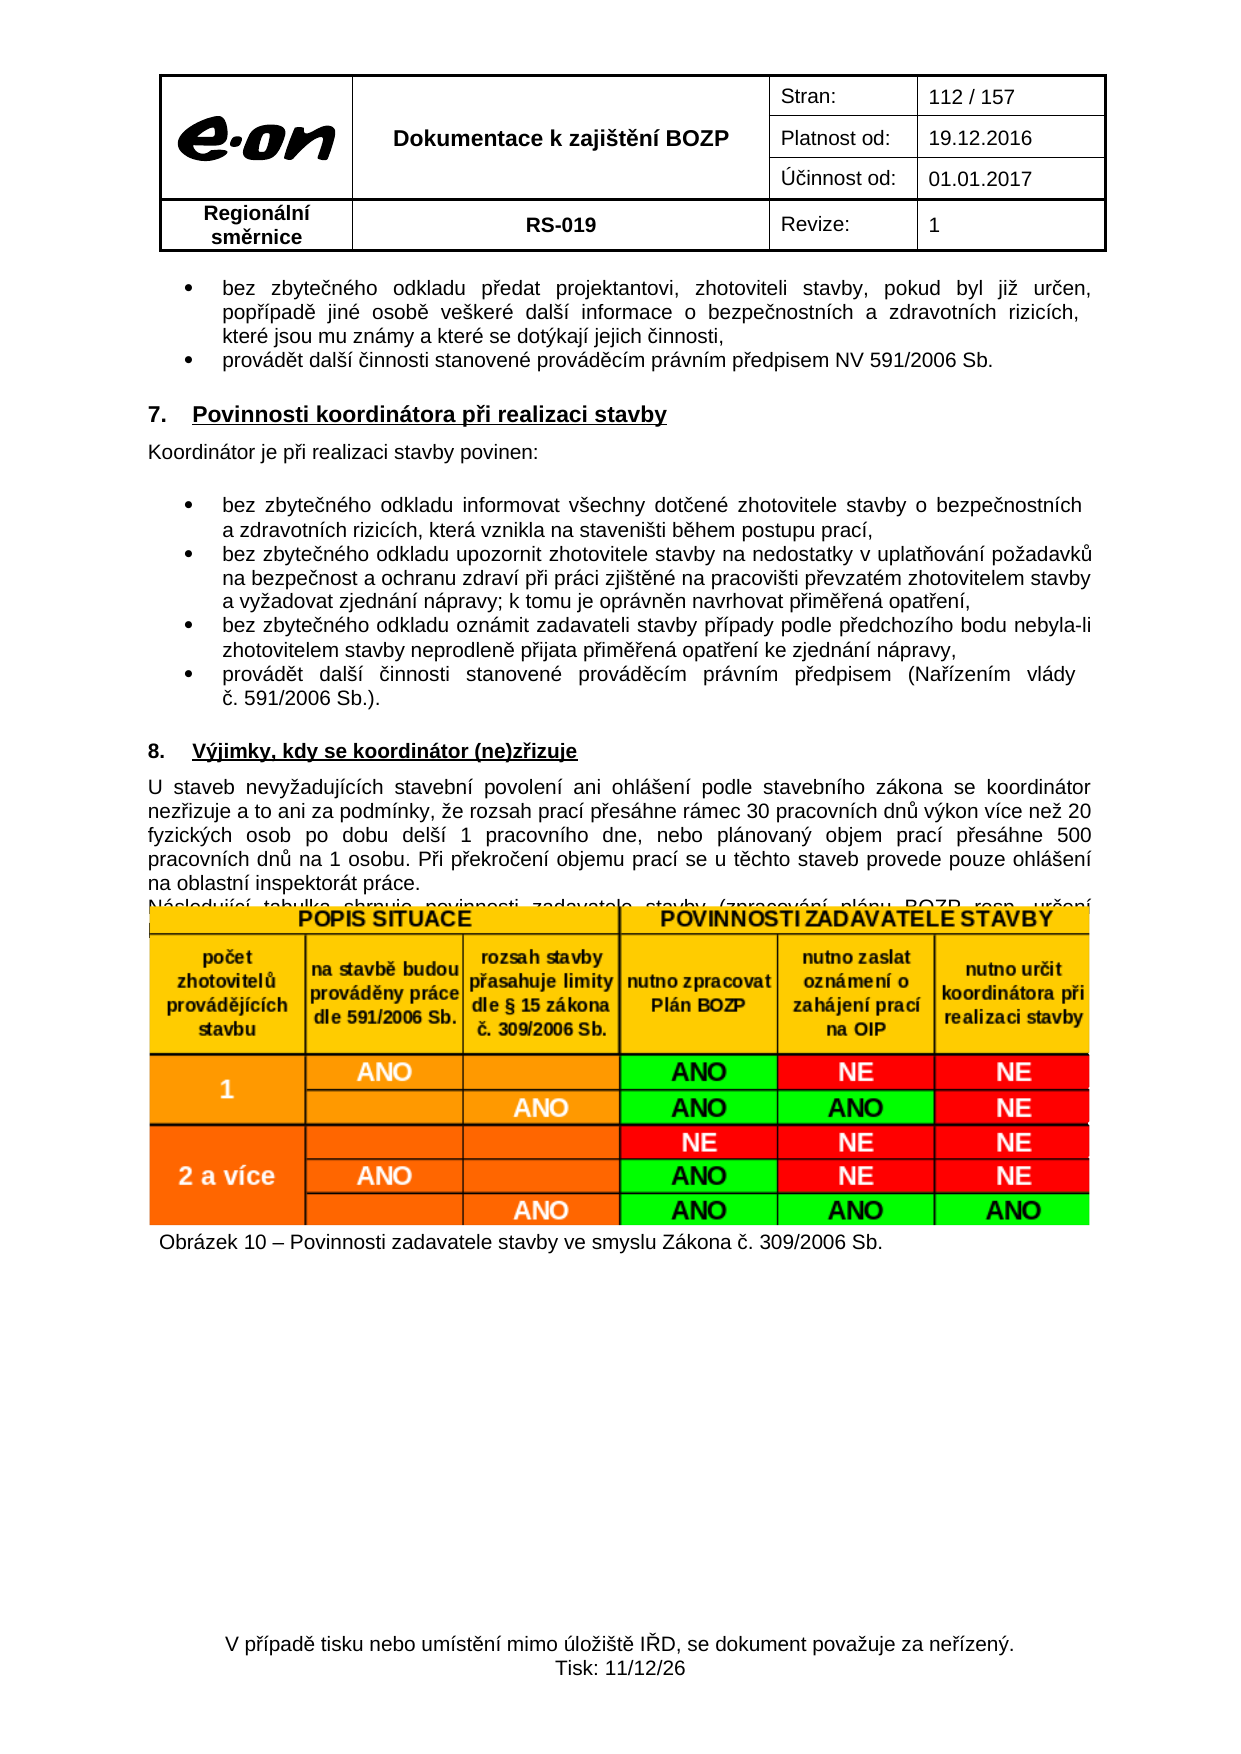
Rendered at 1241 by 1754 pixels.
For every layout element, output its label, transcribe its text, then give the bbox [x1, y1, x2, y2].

text Koordinátor je při realizaci stavby povinen: [148, 440, 1092, 464]
title Povinnosti koordinátora při realizaci stavby [148, 401, 1092, 428]
list bez zbytečného odkladu oznámit zadavateli stavby případy podle předchozího bodu nebyla-li zhotovitelem stavby neprodleně přijata přiměřená opatření ke zjednání nápravy, [185, 613, 1092, 661]
list provádět další činnosti stanovené prováděcím právním předpisem NV 591/2006 Sb. [185, 348, 1092, 372]
title Výjimky, kdy se koordinátor (ne)zřizuje [148, 738, 1092, 762]
list bez zbytečného odkladu upozornit zhotovitele stavby na nedostatky v uplatňování požadavků na bezpečnost a ochranu zdraví při práci zjištěné na pracovišti převzatém zhotovitelem stavby a vyžadovat zjednání nápravy; k tomu je oprávněn navrhovat přiměřená opatření, [185, 541, 1092, 613]
list bez zbytečného odkladu předat projektantovi, zhotoviteli stavby, pokud byl již určen, popřípadě jiné osobě veškeré další informace o bezpečnostních a zdravotních rizicích, které jsou mu známy a které se dotýkají jejich činnosti, [185, 276, 1092, 348]
text U staveb nevyžadujících stavební povolení ani ohlášení podle stavebního zákona se koordinátor nezřizuje a to ani za podmínky, že rozsah prací přesáhne rámec 30 pracovních dnů výkon více než 20 fyzických osob po dobu delší 1 pracovního dne, nebo plánovaný objem prací přesáhne 500 pracovních dnů na 1 osobu. Při překročení objemu prací se u těchto staveb provede pouze ohlášení na oblastní inspektorát práce. [148, 775, 1092, 895]
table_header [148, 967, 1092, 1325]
text Následující tabulka shrnuje povinnosti zadavatele stavby (zpracování plánu BOZP resp. určení koordinátora) v závislosti na počtu zhotovitelů, typu prováděných prací a rozsahu stavby. [148, 895, 1092, 943]
list provádět další činnosti stanovené prováděcím právním předpisem (Nařízením vlády č. 591/2006 Sb.). [185, 661, 1092, 709]
list bez zbytečného odkladu informovat všechny dotčené zhotovitele stavby o bezpečnostních a zdravotních rizicích, která vznikla na staveništi během postupu prací, [185, 493, 1092, 541]
